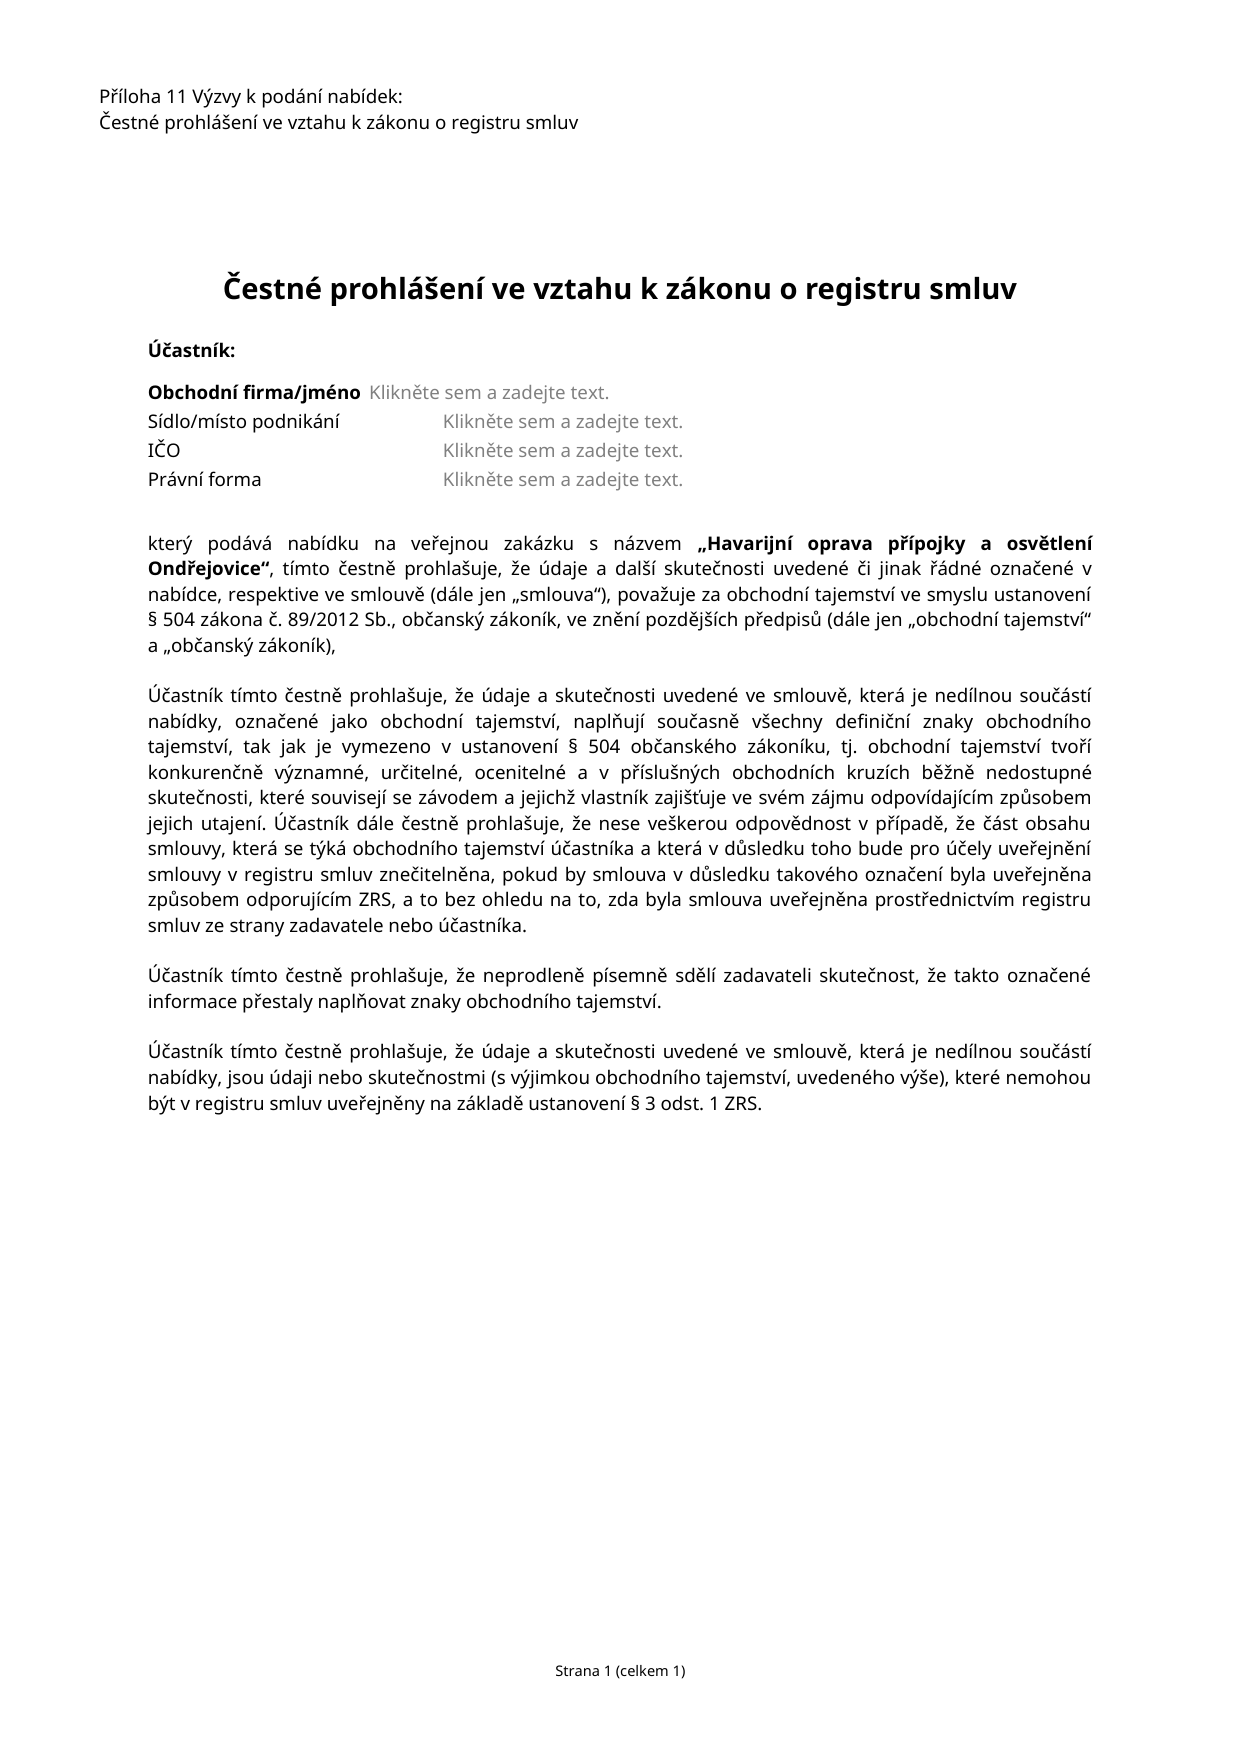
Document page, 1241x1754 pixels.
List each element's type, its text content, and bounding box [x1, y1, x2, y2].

text Obchodní firma/jméno [148, 376, 1093, 405]
text Právní forma [148, 463, 1093, 492]
text Účastník tímto čestně prohlašuje, že údaje a skutečnosti uvedené ve smlouvě, která je nedílnou součástí nabídky, jsou údaji nebo skutečnostmi (s výjimkou obchodního tajemství, uvedeného výše), které nemohou být v registru smluv uveřejněny na základě ustanovení § 3 odst. 1 ZRS. [148, 1039, 1093, 1115]
text IČO [148, 434, 1093, 463]
text Sídlo/místo podnikání [148, 405, 1093, 434]
text který podává nabídku na veřejnou zakázku s názvem „Havarijní oprava přípojky a osvětlení Ondřejovice“, tímto čestně prohlašuje, že údaje a další skutečnosti uvedené či jinak řádné označené v nabídce, respektive ve smlouvě (dále jen „smlouva“), považuje za obchodní tajemství ve smyslu ustanovení § 504 zákona č. 89/2012 Sb., občanský zákoník, ve znění pozdějších předpisů (dále jen „obchodní tajemství“ a „občanský zákoník), [148, 530, 1093, 658]
text Účastník tímto čestně prohlašuje, že neprodleně písemně sdělí zadavateli skutečnost, že takto označené informace přestaly naplňovat znaky obchodního tajemství. [148, 963, 1093, 1014]
text Účastník: [148, 333, 1093, 364]
text Účastník tímto čestně prohlašuje, že údaje a skutečnosti uvedené ve smlouvě, která je nedílnou součástí nabídky, označené jako obchodní tajemství, naplňují současně všechny definiční znaky obchodního tajemství, tak jak je vymezeno v ustanovení § 504 občanského zákoníku, tj. obchodní tajemství tvoří konkurenčně významné, určitelné, ocenitelné a v příslušných obchodních kruzích běžně nedostupné skutečnosti, které souvisejí se závodem a jejichž vlastník zajišťuje ve svém zájmu odpovídajícím způsobem jejich utajení. Účastník dále čestně prohlašuje, že nese veškerou odpovědnost v případě, že část obsahu smlouvy, která se týká obchodního tajemství účastníka a která v důsledku toho bude pro účely uveřejnění smlouvy v registru smluv znečitelněna, pokud by smlouva v důsledku takového označení byla uveřejněna způsobem odporujícím ZRS, a to bez ohledu na to, zda byla smlouva uveřejněna prostřednictvím registru smluv ze strany zadavatele nebo účastníka. [148, 683, 1093, 938]
title Čestné prohlášení ve vztahu k zákonu o registru smluv [148, 268, 1093, 308]
